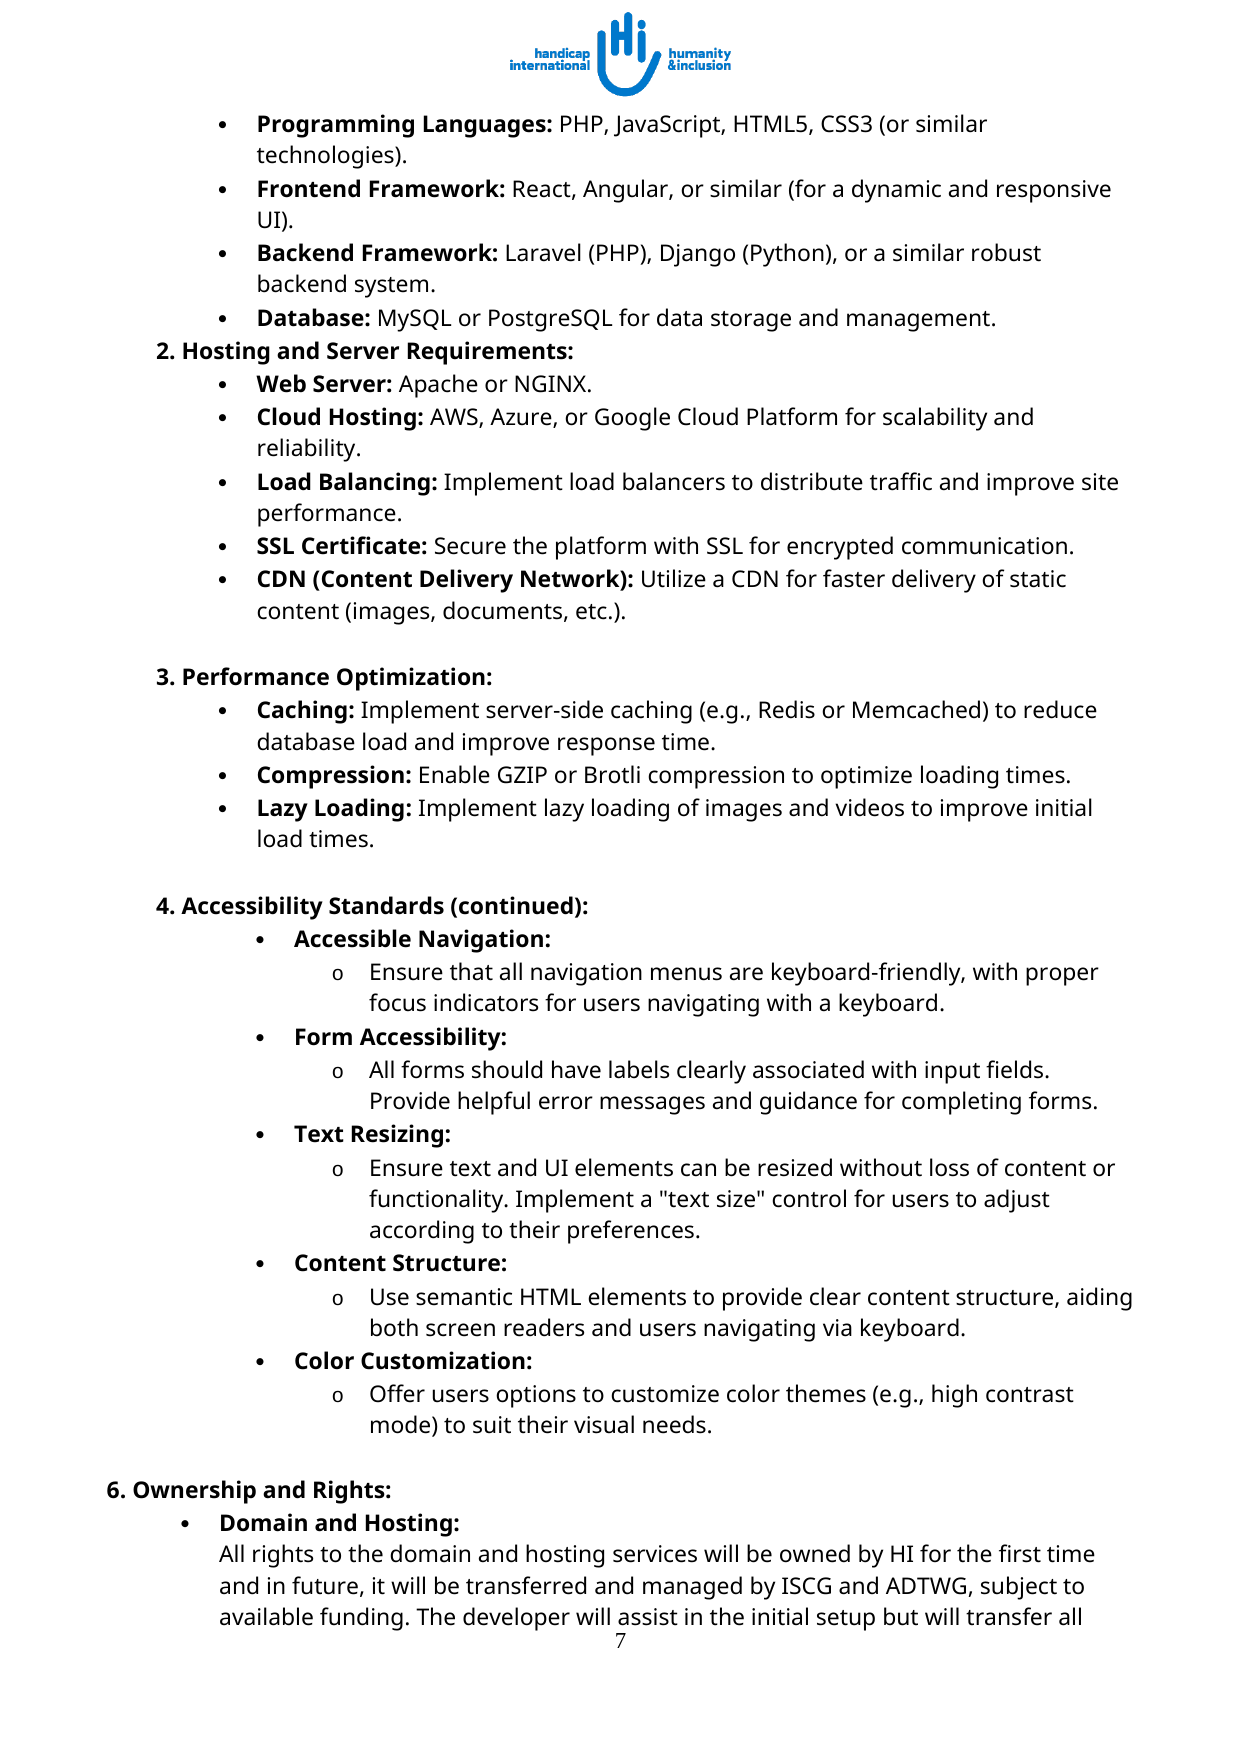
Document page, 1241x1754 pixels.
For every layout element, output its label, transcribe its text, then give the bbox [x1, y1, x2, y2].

list Frontend Framework: React, Angular, or similar (for a dynamic and responsive UI). [219, 172, 1134, 235]
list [181, 1507, 1134, 1632]
list Cloud Hosting: AWS, Azure, or Google Cloud Platform for scalability and reliability. [219, 401, 1134, 464]
list Content Structure: [256, 1247, 1134, 1278]
picture [502, 5, 734, 102]
list Lazy Loading: Implement lazy loading of images and videos to improve initial load times. [219, 792, 1134, 854]
list Backend Framework: Laravel (PHP), Django (Python), or a similar robust backend system. [219, 237, 1134, 299]
text 4. Accessibility Standards (continued): [156, 890, 1134, 921]
subtitle 6. Ownership and Rights: [106, 1474, 1134, 1505]
list SSL Certificate: Secure the platform with SSL for encrypted communication. [219, 530, 1134, 561]
list CDN (Content Delivery Network): Utilize a CDN for faster delivery of static content (images, documents, etc.). [219, 563, 1134, 626]
list Text Resizing: [256, 1118, 1134, 1149]
list Accessible Navigation: [256, 923, 1134, 954]
text 2. Hosting and Server Requirements: [156, 335, 1134, 366]
text 3. Performance Optimization: [156, 661, 1134, 692]
list Compression: Enable GZIP or Brotli compression to optimize loading times. [219, 759, 1134, 790]
list Database: MySQL or PostgreSQL for data storage and management. [219, 301, 1134, 333]
list Use semantic HTML elements to provide clear content structure, aiding both screen readers and users navigating via keyboard. [331, 1281, 1134, 1343]
list Ensure text and UI elements can be resized without loss of content or functionality. Implement a "text size" control for users to adjust according to their preferences. [331, 1152, 1134, 1245]
list Caching: Implement server-side caching (e.g., Redis or Memcached) to reduce database load and improve response time. [219, 694, 1134, 757]
list All forms should have labels clearly associated with input fields. Provide helpful error messages and guidance for completing forms. [331, 1054, 1134, 1116]
list Load Balancing: Implement load balancers to distribute traffic and improve site performance. [219, 466, 1134, 528]
list Programming Languages: PHP, JavaScript, HTML5, CSS3 (or similar technologies). [219, 108, 1134, 171]
list Web Server: Apache or NGINX. [219, 368, 1134, 399]
list Form Accessibility: [256, 1021, 1134, 1052]
list Offer users options to customize color themes (e.g., high contrast mode) to suit their visual needs. [331, 1378, 1134, 1441]
list Ensure that all navigation menus are keyboard-friendly, with proper focus indicators for users navigating with a keyboard. [331, 956, 1134, 1019]
list Color Customization: [256, 1345, 1134, 1376]
